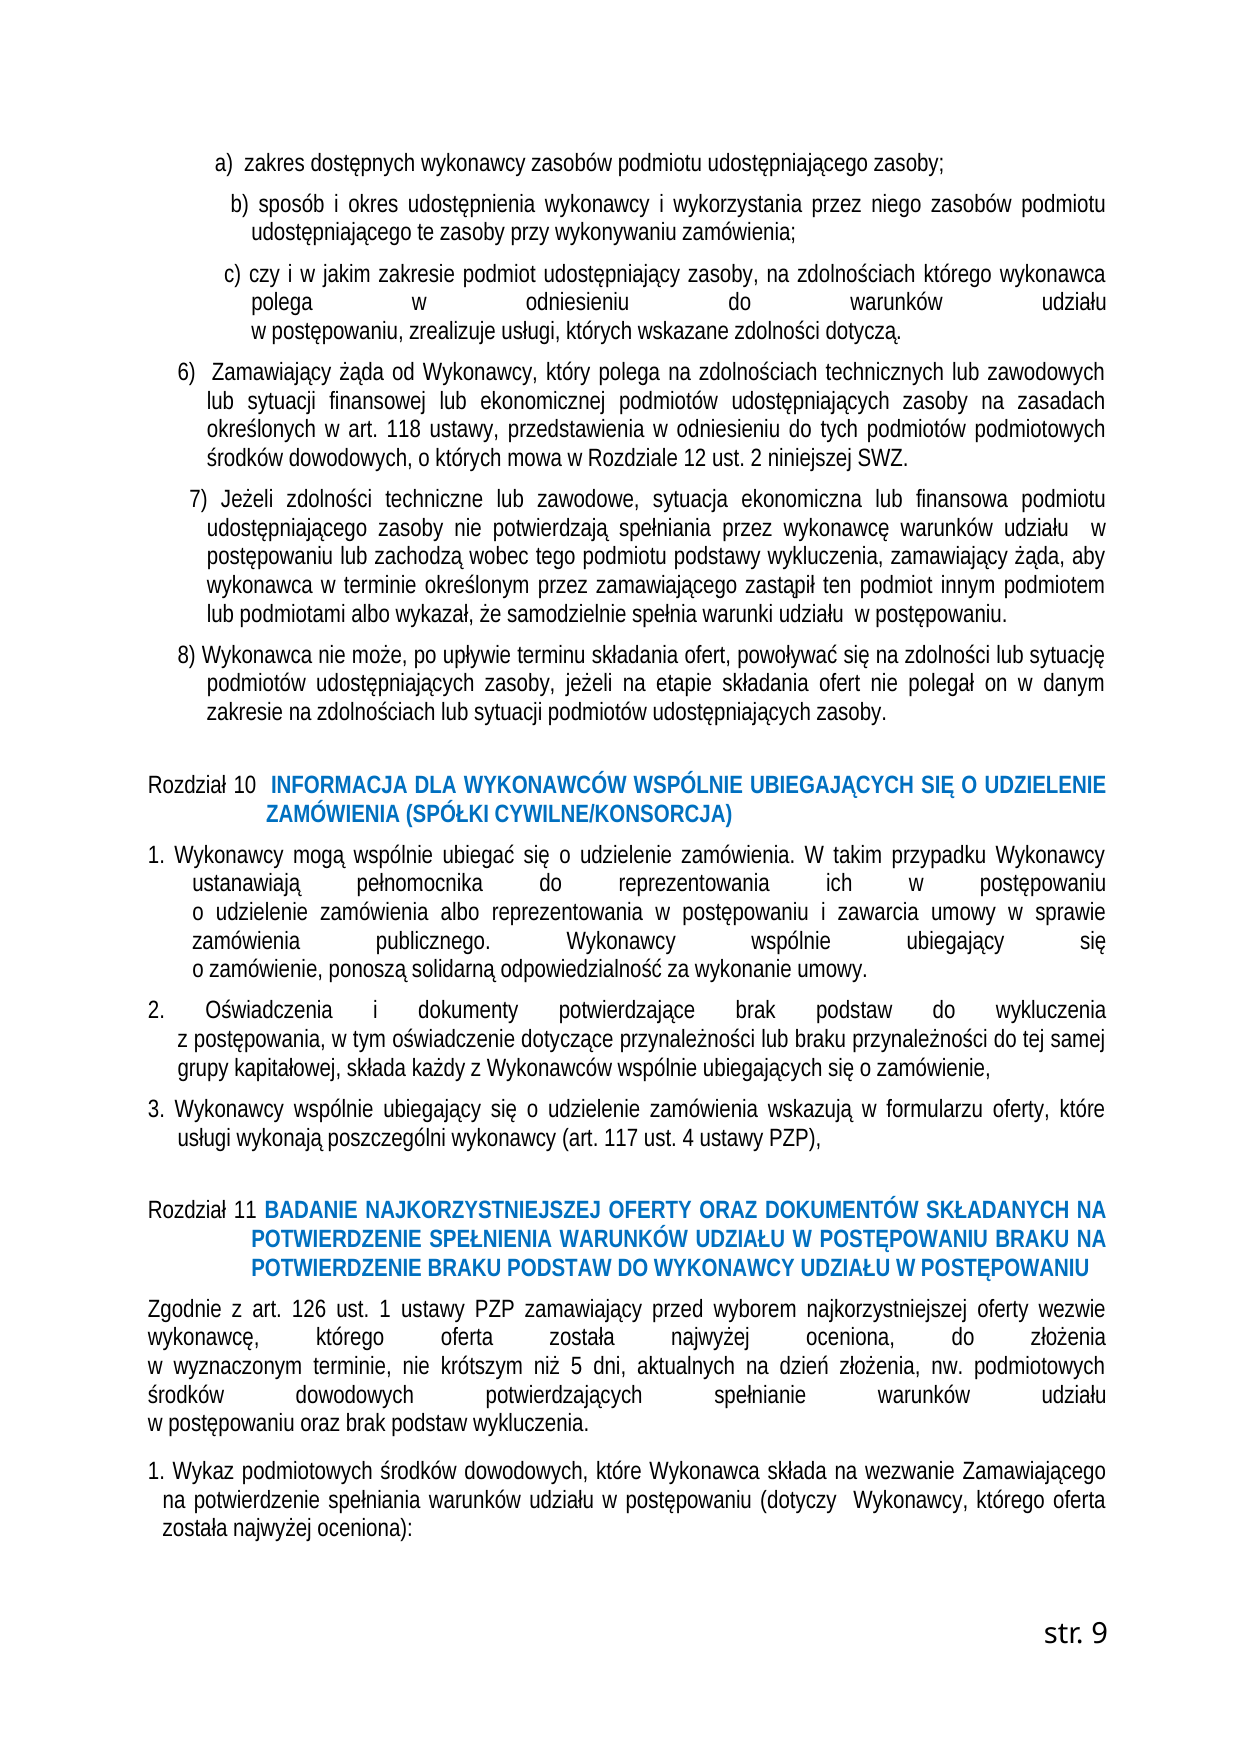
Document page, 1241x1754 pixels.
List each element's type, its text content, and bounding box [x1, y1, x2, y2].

text 6) Zamawiający żąda od Wykonawcy, który polega na zdolnościach technicznych lub zawodowych lub sytuacji finansowej lub ekonomicznej podmiotów udostępniających zasoby na zasadach określonych w art. 118 ustawy, przedstawienia w odniesieniu do tych podmiotów podmiotowych środków dowodowych, o których mowa w Rozdziale 12 ust. 2 niniejszej SWZ. [177, 357, 1107, 472]
text c) czy i w jakim zakresie podmiot udostępniający zasoby, na zdolnościach którego wykonawca polega w odniesieniu do warunków udziału w postępowaniu, zrealizuje usługi, których wskazane zdolności dotyczą. [192, 258, 1107, 344]
list 1. Wykaz podmiotowych środków dowodowych, które Wykonawca składa na wezwanie Zamawiającego na potwierdzenie spełniania warunków udziału w postępowaniu (dotyczy Wykonawcy, którego oferta została najwyżej oceniona): [148, 1456, 1107, 1542]
list Zgodnie z art. 126 ust. 1 ustawy PZP zamawiający przed wyborem najkorzystniejszej oferty wezwie wykonawcę, którego oferta została najwyżej oceniona, do złożenia w wyznaczonym terminie, nie krótszym niż 5 dni, aktualnych na dzień złożenia, nw. podmiotowych środków dowodowych potwierdzających spełnianie warunków udziału w postępowaniu oraz brak podstaw wykluczenia. [148, 1294, 1107, 1437]
text 2. Oświadczenia i dokumenty potwierdzające brak podstaw do wykluczenia z postępowania, w tym oświadczenie dotyczące przynależności lub braku przynależności do tej samej grupy kapitałowej, składa każdy z Wykonawców wspólnie ubiegających się o zamówienie, [148, 995, 1107, 1081]
text 1. Wykonawcy mogą wspólnie ubiegać się o udzielenie zamówienia. W takim przypadku Wykonawcy ustanawiają pełnomocnika do reprezentowania ich w postępowaniu o udzielenie zamówienia albo reprezentowania w postępowaniu i zawarcia umowy w sprawie zamówienia publicznego. Wykonawcy wspólnie ubiegający się o zamówienie, ponoszą solidarną odpowiedzialność za wykonanie umowy. [148, 840, 1107, 983]
text 8) Wykonawca nie może, po upływie terminu składania ofert, powoływać się na zdolności lub sytuację podmiotów udostępniających zasoby, jeżeli na etapie składania ofert nie polegał on w danym zakresie na zdolnościach lub sytuacji podmiotów udostępniających zasoby. [177, 640, 1107, 726]
text Rozdział 10 INFORMACJA DLA WYKONAWCÓW WSPÓLNIE UBIEGAJĄCYCH SIĘ O UDZIELENIE ZAMÓWIENIA (SPÓŁKI CYWILNE/KONSORCJA) [148, 770, 1107, 827]
text 7) Jeżeli zdolności techniczne lub zawodowe, sytuacja ekonomiczna lub finansowa podmiotu udostępniającego zasoby nie potwierdzają spełniania przez wykonawcę warunków udziału w postępowaniu lub zachodzą wobec tego podmiotu podstawy wykluczenia, zamawiający żąda, aby wykonawca w terminie określonym przez zamawiającego zastąpił ten podmiot innym podmiotem lub podmiotami albo wykazał, że samodzielnie spełnia warunki udziału w postępowaniu. [162, 484, 1107, 627]
text a) zakres dostępnych wykonawcy zasobów podmiotu udostępniającego zasoby; [192, 148, 1107, 176]
text b) sposób i okres udostępnienia wykonawcy i wykorzystania przez niego zasobów podmiotu udostępniającego te zasoby przy wykonywaniu zamówienia; [192, 189, 1107, 246]
text Rozdział 11 BADANIE NAJKORZYSTNIEJSZEJ OFERTY ORAZ DOKUMENTÓW SKŁADANYCH NA POTWIERDZENIE SPEŁNIENIA WARUNKÓW UDZIAŁU W POSTĘPOWANIU BRAKU NA POTWIERDZENIE BRAKU PODSTAW DO WYKONAWCY UDZIAŁU W POSTĘPOWANIU [148, 1195, 1107, 1281]
text 3. Wykonawcy wspólnie ubiegający się o udzielenie zamówienia wskazują w formularzu oferty, które usługi wykonają poszczególni wykonawcy (art. 117 ust. 4 ustawy PZP), [148, 1094, 1107, 1151]
